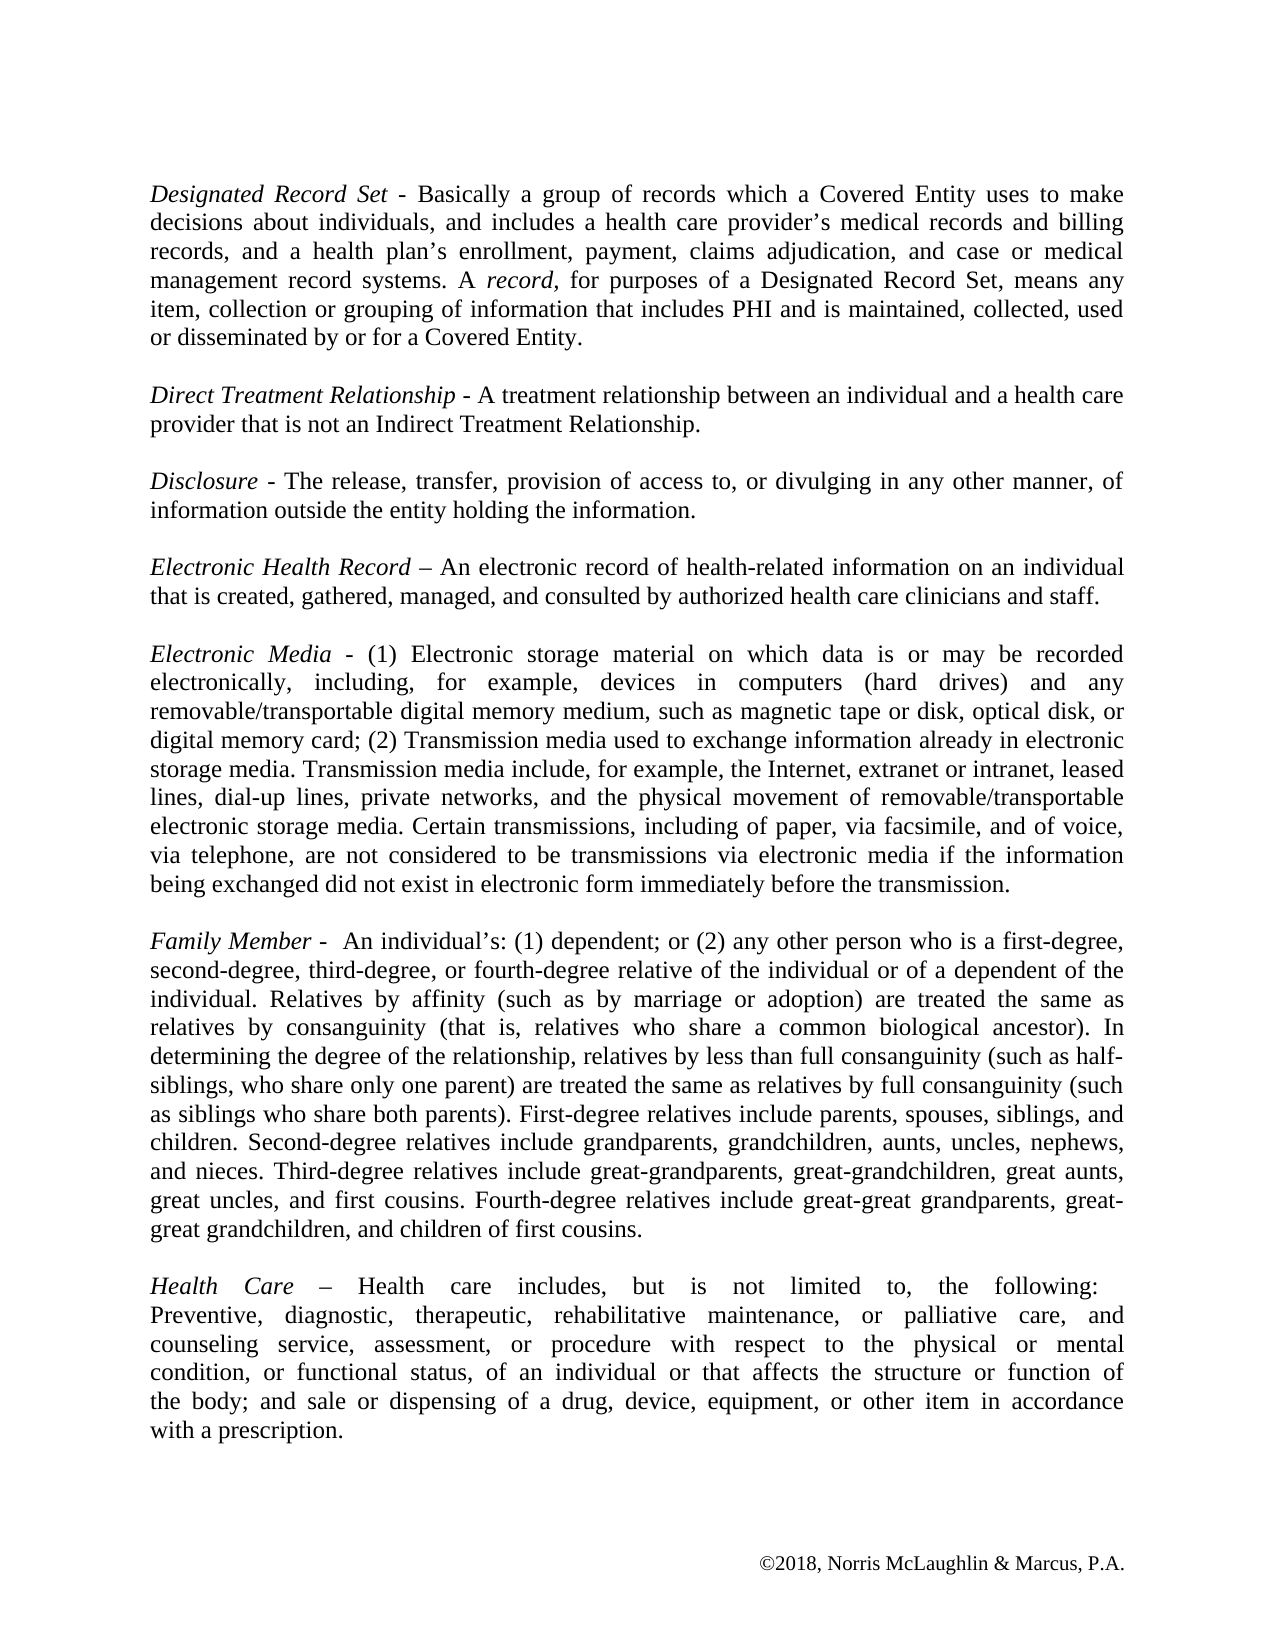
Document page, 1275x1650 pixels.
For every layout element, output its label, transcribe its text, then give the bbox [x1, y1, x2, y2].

text Designated Record Set - Basically a group of records which a Covered Entity uses to make decisions about individuals, and includes a health care provider’s medical records and billing records, and a health plan’s enrollment, payment, claims adjudication, and case or medical management record systems. A record, for purposes of a Designated Record Set, means any item, collection or grouping of information that includes PHI and is maintained, collected, used or disseminated by or for a Covered Entity. [150, 179, 1125, 351]
text Electronic Media - (1) Electronic storage material on which data is or may be recorded electronically, including, for example, devices in computers (hard drives) and any removable/transportable digital memory medium, such as magnetic tape or disk, optical disk, or digital memory card; (2) Transmission media used to exchange information already in electronic storage media. Transmission media include, for example, the Internet, extranet or intranet, leased lines, dial-up lines, private networks, and the physical movement of removable/transportable electronic storage media. Certain transmissions, including of paper, via facsimile, and of voice, via telephone, are not considered to be transmissions via electronic media if the information being exchanged did not exist in electronic form immediately before the transmission. [150, 639, 1125, 897]
text Disclosure - The release, transfer, provision of access to, or divulging in any other manner, of information outside the entity holding the information. [150, 466, 1125, 524]
text Health Care – Health care includes, but is not limited to, the following: Preventive, diagnostic, therapeutic, rehabilitative maintenance, or palliative care, and counseling service, assessment, or procedure with respect to the physical or mental condition, or functional status, of an individual or that affects the structure or function of the body; and sale or dispensing of a drug, device, equipment, or other item in accordance with a prescription. [150, 1271, 1125, 1444]
text Electronic Health Record – An electronic record of health-related information on an individual that is created, gathered, managed, and consulted by authorized health care clinicians and staff. [150, 552, 1125, 610]
text Direct Treatment Relationship - A treatment relationship between an individual and a health care provider that is not an Indirect Treatment Relationship. [150, 380, 1125, 437]
text Family Member - An individual’s: (1) dependent; or (2) any other person who is a first-degree, second-degree, third-degree, or fourth-degree relative of the individual or of a dependent of the individual. Relatives by affinity (such as by marriage or adoption) are treated the same as relatives by consanguinity (that is, relatives who share a common biological ancestor). In determining the degree of the relationship, relatives by less than full consanguinity (such as half-siblings, who share only one parent) are treated the same as relatives by full consanguinity (such as siblings who share both parents). First-degree relatives include parents, spouses, siblings, and children. Second-degree relatives include grandparents, grandchildren, aunts, uncles, nephews, and nieces. Third-degree relatives include great-grandparents, great-grandchildren, great aunts, great uncles, and first cousins. Fourth-degree relatives include great-great grandparents, great-great grandchildren, and children of first cousins. [150, 926, 1125, 1242]
